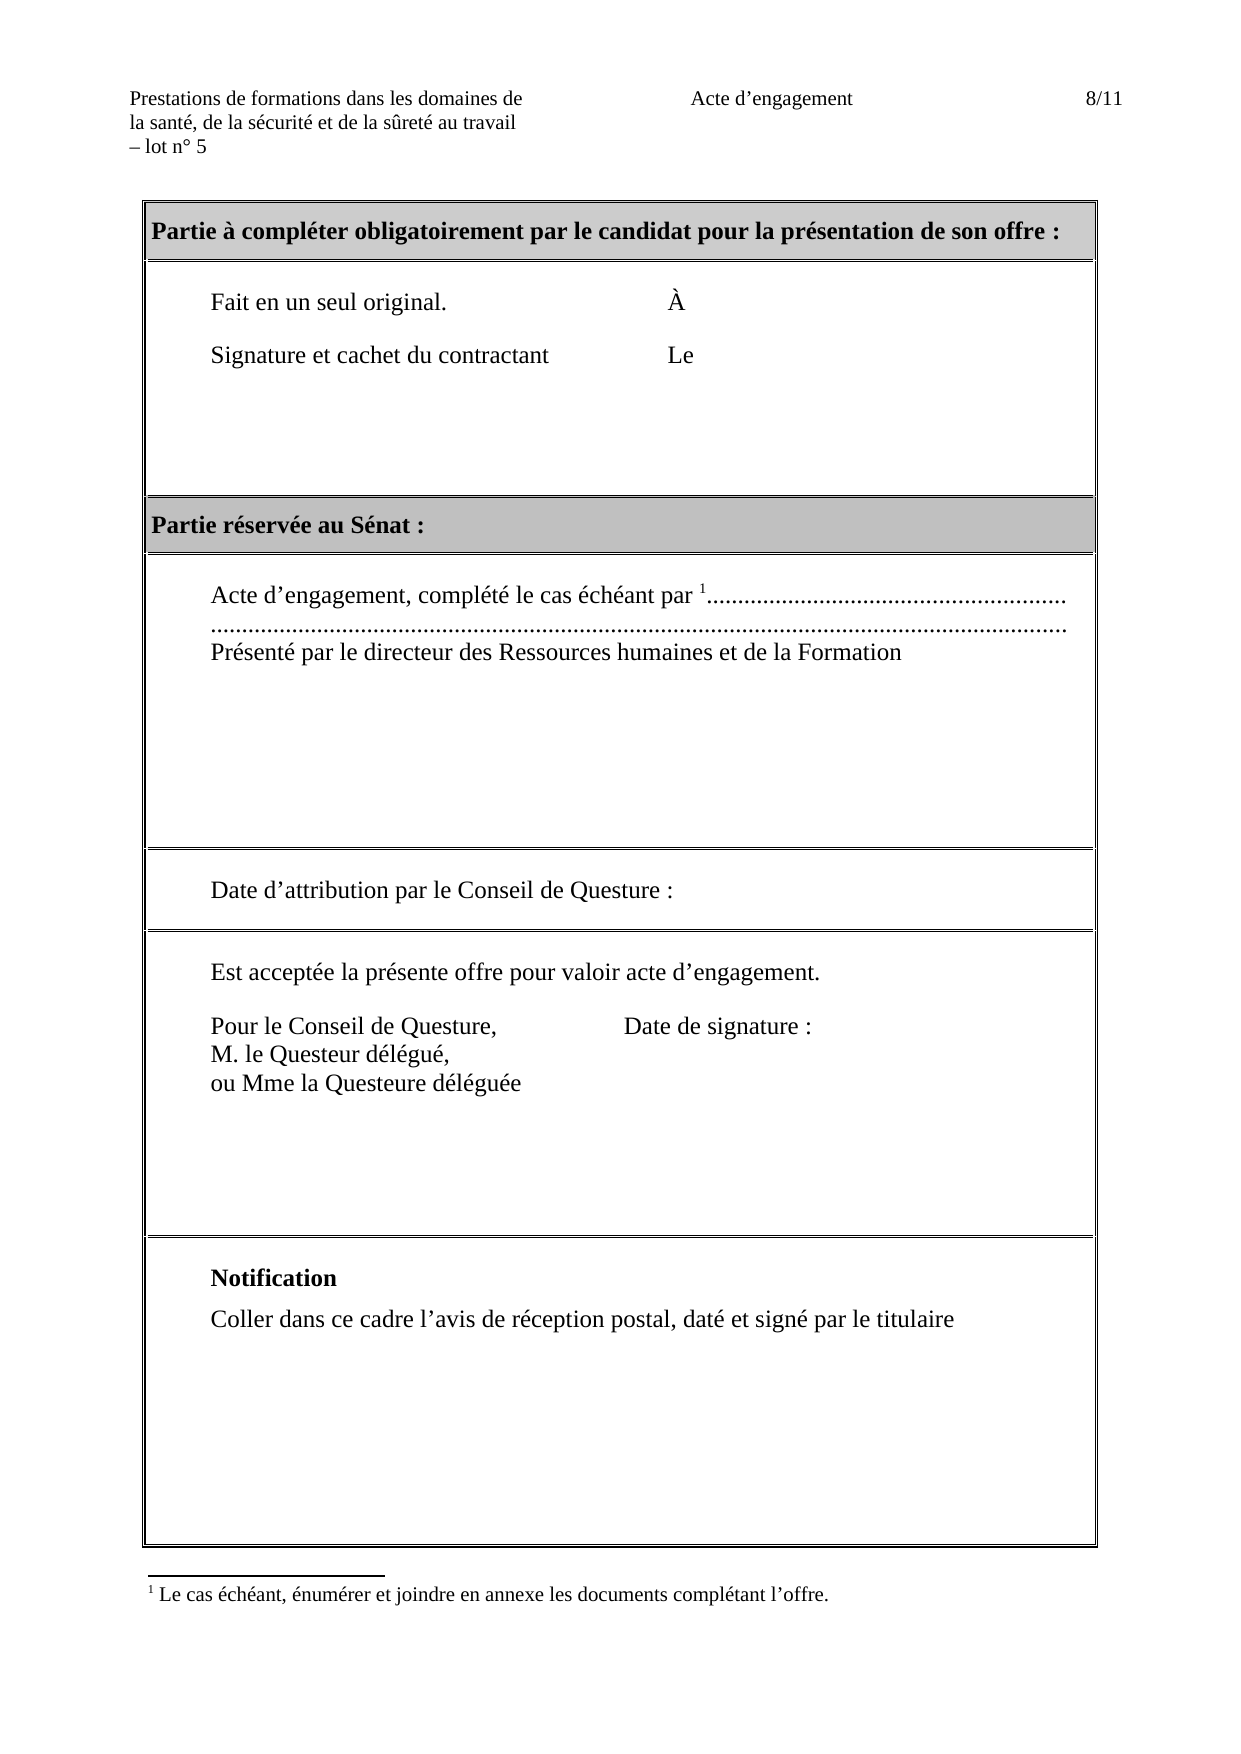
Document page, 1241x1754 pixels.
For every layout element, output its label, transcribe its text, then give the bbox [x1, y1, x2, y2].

table_header Partie à compléter obligatoirement par le candidat pour la présentation de son offre : [146, 203, 1095, 259]
table_cell Acte d’engagement, complété le cas échéant par Présenté par le directeur des Ressources humaines et de [146, 552, 1095, 847]
table_cell Fait en un seul original. À Signature et cachet du contractant Le [146, 259, 1095, 495]
table_cell Est acceptée la présente offre pour valoir acte d’engagement. Pour le Conseil de Questure, Date de signature : M. le Questeur délégué, ou Mme la Questeure déléguée [144, 929, 1096, 1234]
table_cell Notification Coller dans ce cadre l’avis de réception postal, daté et signé par le titulaire [146, 1235, 1095, 1544]
table_cell Date d’attribution par le Conseil de Questure : [144, 847, 1096, 929]
table_cell Partie réservée au Sénat : [144, 495, 1096, 552]
